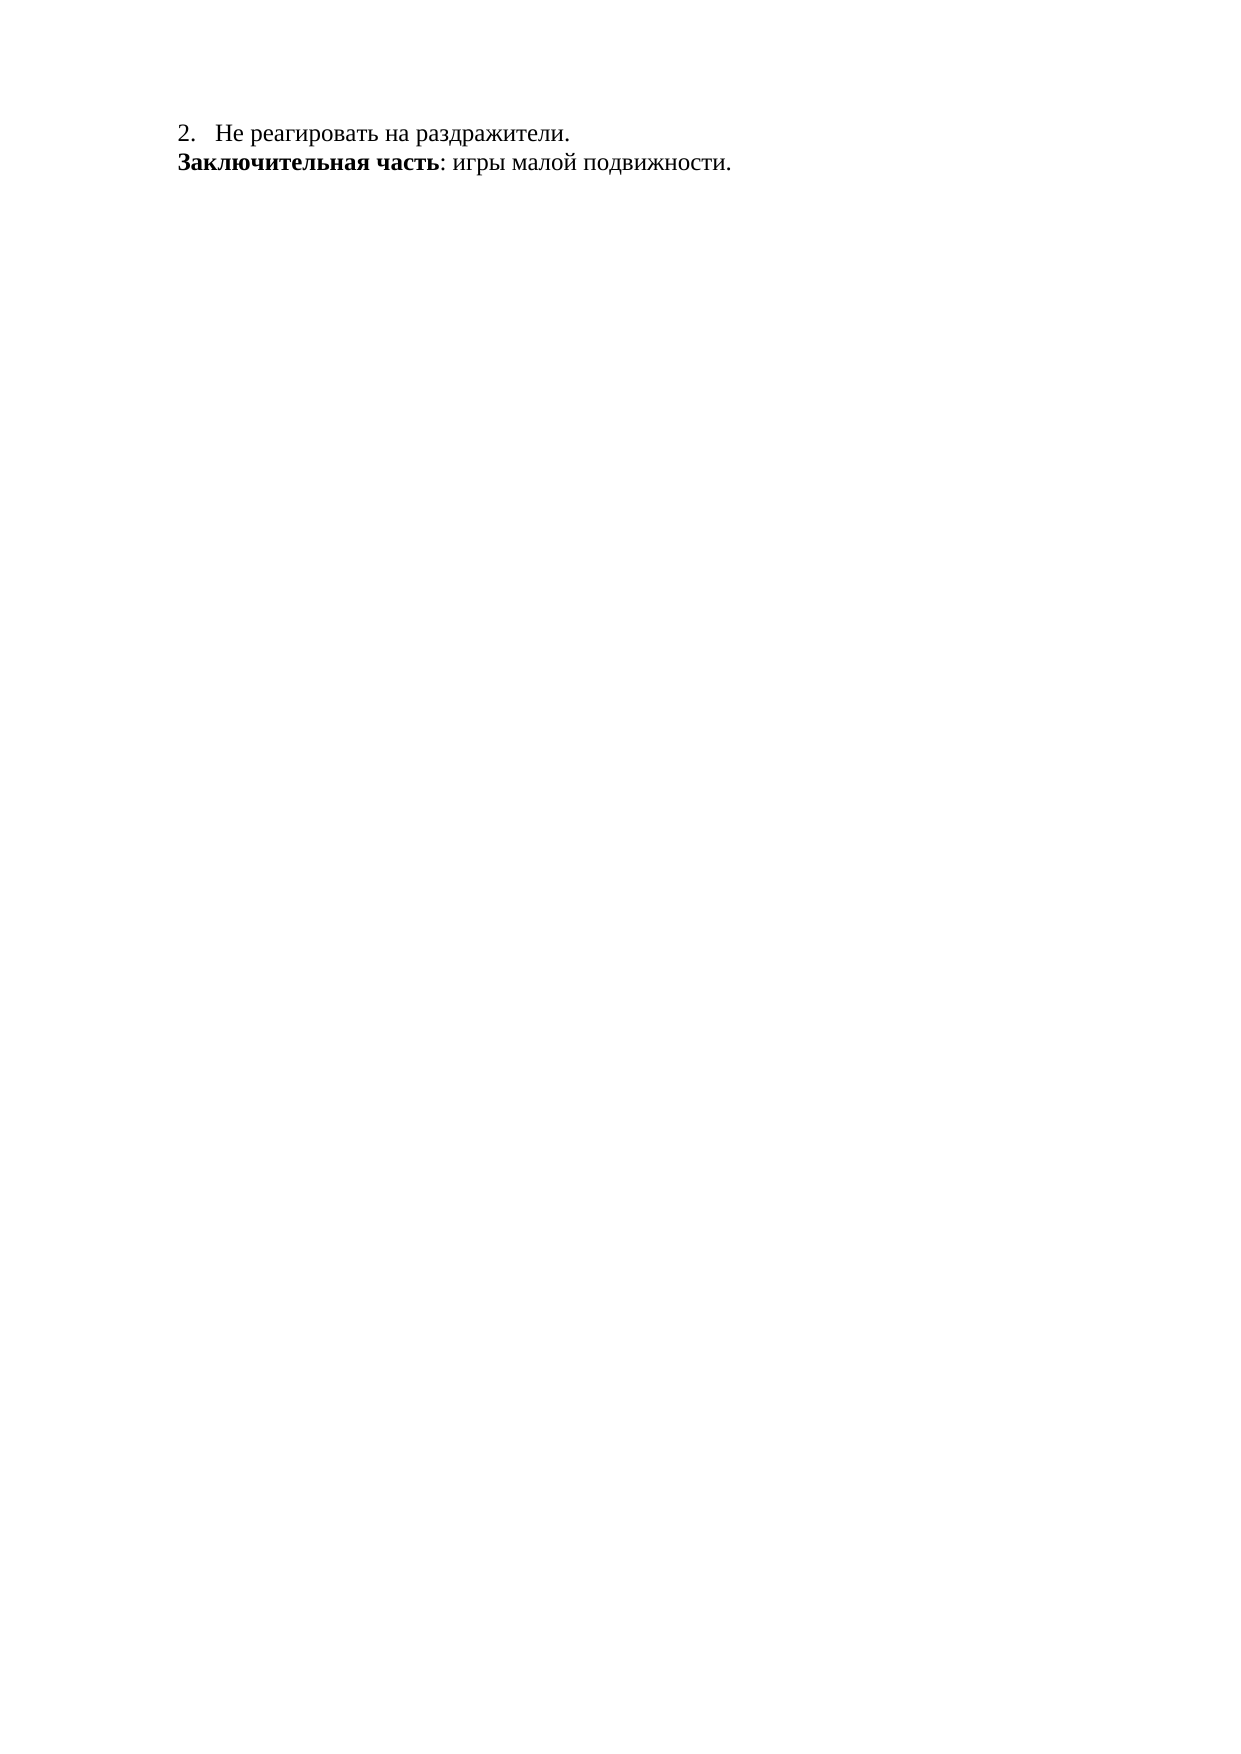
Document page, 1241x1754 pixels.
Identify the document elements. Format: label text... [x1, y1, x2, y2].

list Не реагировать на раздражители. [177, 118, 1152, 147]
text Заключительная часть: игры малой подвижности. [177, 147, 1152, 176]
